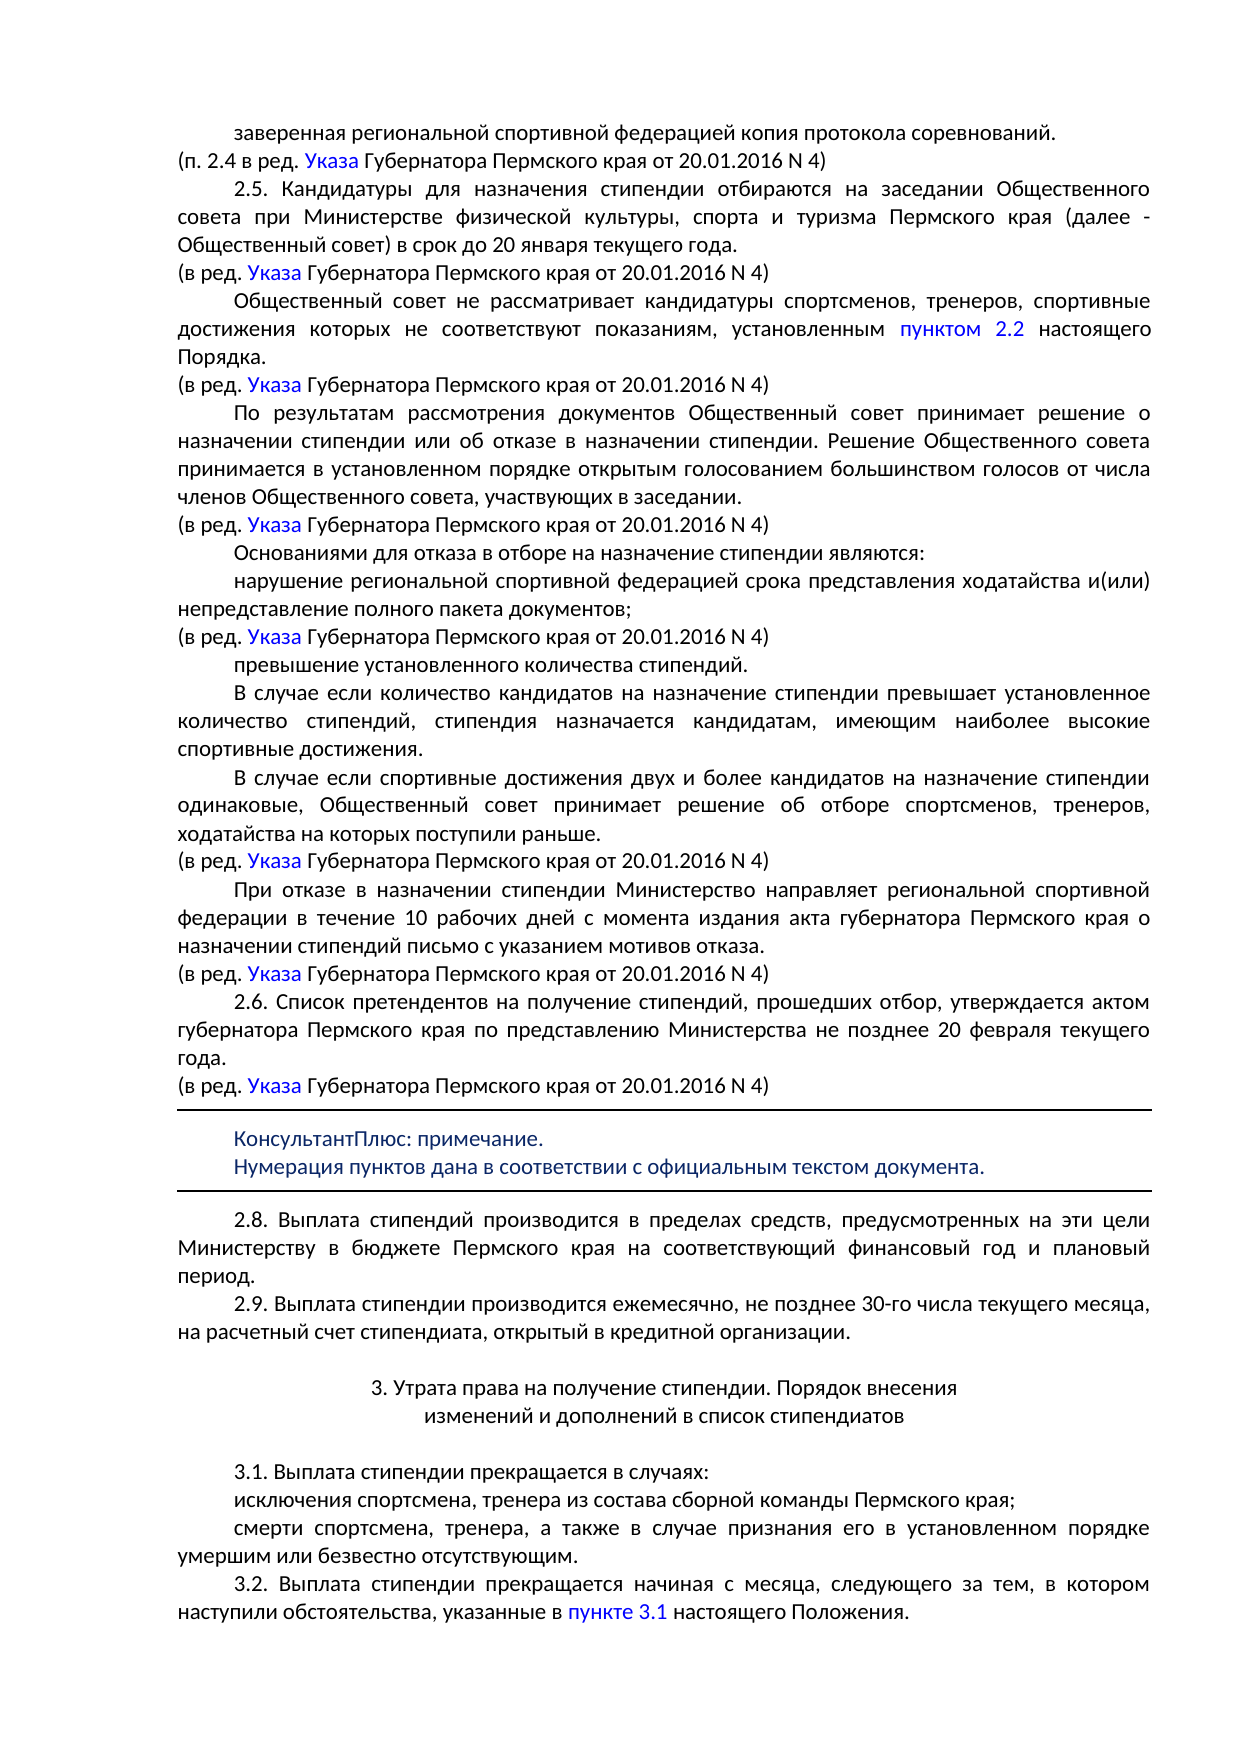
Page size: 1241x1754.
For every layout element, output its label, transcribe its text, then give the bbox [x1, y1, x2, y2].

text превышение установленного количества стипендий. [177, 651, 1152, 678]
text При отказе в назначении стипендии Министерство направляет региональной спортивной федерации в течение 10 рабочих дней с момента издания акта губернатора Пермского края о назначении стипендий письмо с указанием мотивов отказа. [177, 875, 1152, 959]
text 3.1. Выплата стипендии прекращается в случаях: [177, 1457, 1152, 1485]
text В случае если количество кандидатов на назначение стипендии превышает установленное количество стипендий, стипендия назначается кандидатам, имеющим наиболее высокие спортивные достижения. [177, 678, 1152, 763]
text 2.9. Выплата стипендии производится ежемесячно, не позднее 30-го числа текущего месяца, на расчетный счет стипендиата, открытый в кредитной организации. [177, 1289, 1152, 1345]
text (в ред. Указа Губернатора Пермского края от 20.01.2016 N 4) [177, 622, 1152, 651]
text (в ред. Указа Губернатора Пермского края от 20.01.2016 N 4) [177, 370, 1152, 398]
text смерти спортсмена, тренера, а также в случае признания его в установленном порядке умершим или безвестно отсутствующим. [177, 1513, 1152, 1569]
text (в ред. Указа Губернатора Пермского края от 20.01.2016 N 4) [177, 258, 1152, 286]
text (п. 2.4 в ред. Указа Губернатора Пермского края от 20.01.2016 N 4) [177, 146, 1152, 174]
text (в ред. Указа Губернатора Пермского края от 20.01.2016 N 4) [177, 510, 1152, 538]
text В случае если спортивные достижения двух и более кандидатов на назначение стипендии одинаковые, Общественный совет принимает решение об отборе спортсменов, тренеров, ходатайства на которых поступили раньше. [177, 763, 1152, 847]
text По результатам рассмотрения документов Общественный совет принимает решение о назначении стипендии или об отказе в назначении стипендии. Решение Общественного совета принимается в установленном порядке открытым голосованием большинством голосов от числа членов Общественного совета, участвующих в заседании. [177, 398, 1152, 510]
text (в ред. Указа Губернатора Пермского края от 20.01.2016 N 4) [177, 847, 1152, 875]
text Общественный совет не рассматривает кандидатуры спортсменов, тренеров, спортивные достижения которых не соответствуют показаниям, установленным пунктом 2.2 настоящего Порядка. [177, 286, 1152, 370]
text нарушение региональной спортивной федерацией срока представления ходатайства и(или) непредставление полного пакета документов; [177, 566, 1152, 622]
text исключения спортсмена, тренера из состава сборной команды Пермского края; [177, 1485, 1152, 1513]
text (в ред. Указа Губернатора Пермского края от 20.01.2016 N 4) [177, 959, 1152, 987]
text 2.5. Кандидатуры для назначения стипендии отбираются на заседании Общественного совета при Министерстве физической культуры, спорта и туризма Пермского края (далее - Общественный совет) в срок до 20 января текущего года. [177, 174, 1152, 258]
text Нумерация пунктов дана в соответствии с официальным текстом документа. [177, 1152, 1152, 1180]
text 3. Утрата права на получение стипендии. Порядок внесения [177, 1373, 1152, 1401]
text 2.6. Список претендентов на получение стипендий, прошедших отбор, утверждается актом губернатора Пермского края по представлению Министерства не позднее 20 февраля текущего года. [177, 987, 1152, 1071]
text 2.8. Выплата стипендий производится в пределах средств, предусмотренных на эти цели Министерству в бюджете Пермского края на соответствующий финансовый год и плановый период. [177, 1205, 1152, 1289]
text Основаниями для отказа в отборе на назначение стипендии являются: [177, 538, 1152, 566]
text заверенная региональной спортивной федерацией копия протокола соревнований. [177, 118, 1152, 146]
text 3.2. Выплата стипендии прекращается начиная с месяца, следующего за тем, в котором наступили обстоятельства, указанные в пункте 3.1 настоящего Положения. [177, 1569, 1152, 1625]
text изменений и дополнений в список стипендиатов [177, 1401, 1152, 1429]
text КонсультантПлюс: примечание. [177, 1124, 1152, 1152]
text (в ред. Указа Губернатора Пермского края от 20.01.2016 N 4) [177, 1071, 1152, 1099]
